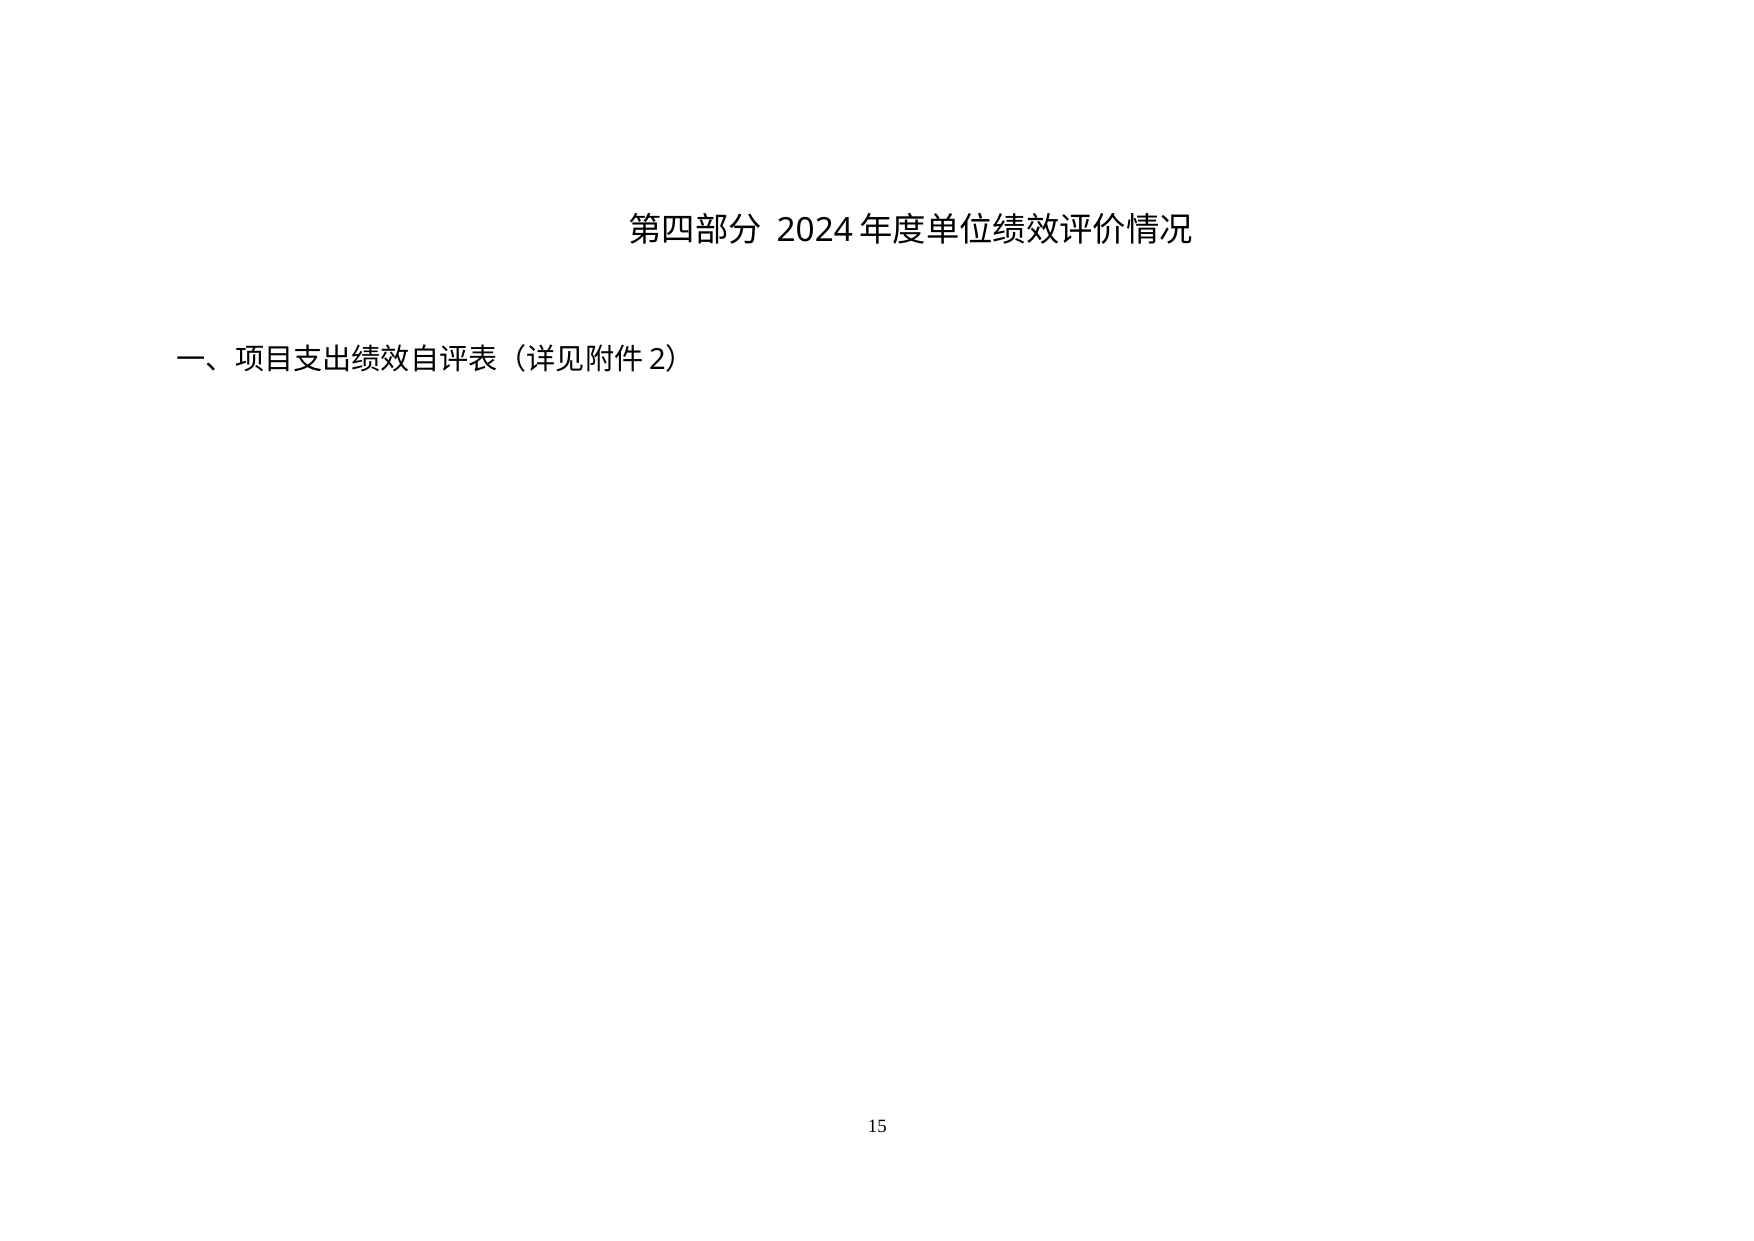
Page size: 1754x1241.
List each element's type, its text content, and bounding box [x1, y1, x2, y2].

text 第四部分 2024年度单位绩效评价情况 [118, 194, 1636, 259]
list 项目支出绩效自评表（详见附件2） [118, 324, 1636, 389]
